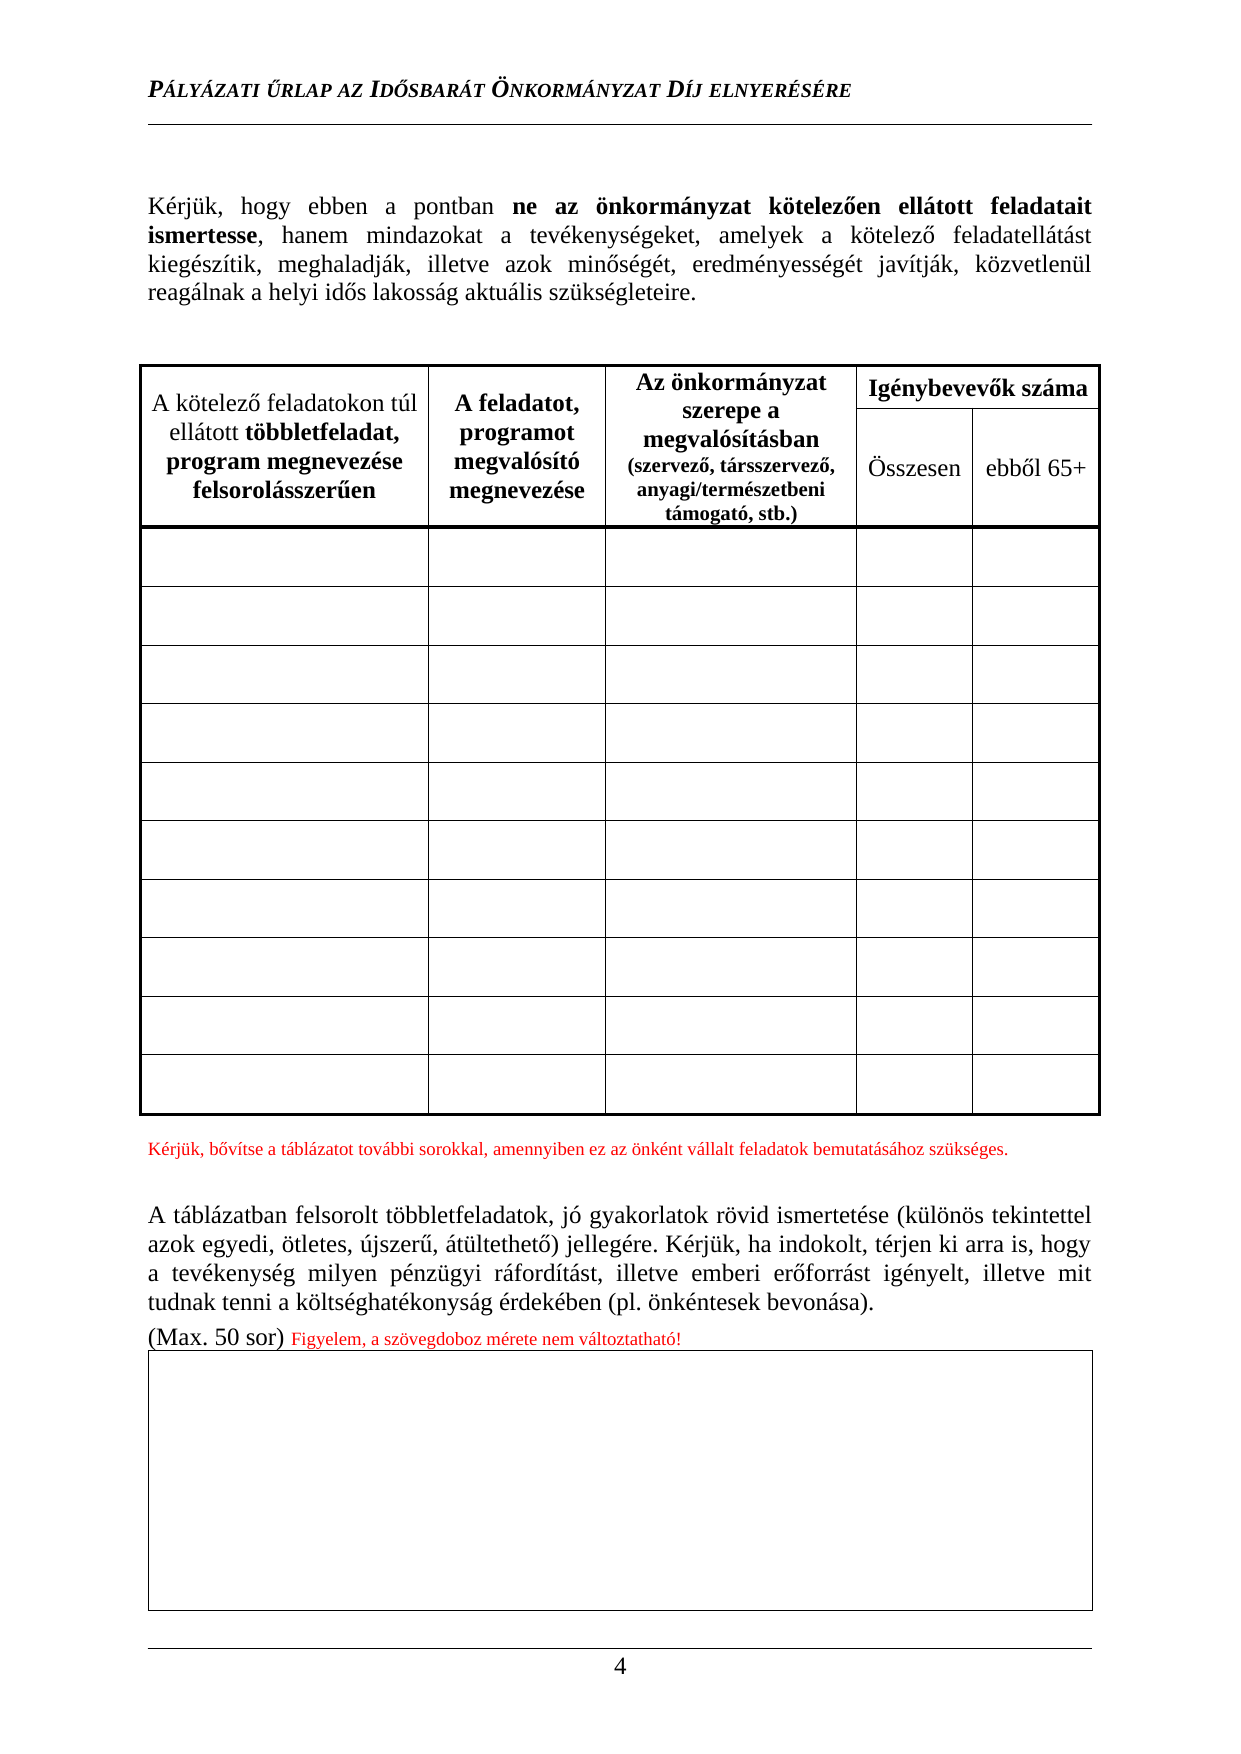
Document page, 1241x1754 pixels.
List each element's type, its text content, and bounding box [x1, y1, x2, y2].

table_cell [142, 587, 428, 644]
table_cell [429, 646, 605, 703]
table_header [149, 1351, 1092, 1610]
table_cell [606, 646, 856, 703]
table_cell [973, 938, 1098, 996]
table_cell [973, 821, 1098, 879]
table_cell [429, 1055, 605, 1113]
table_cell [142, 880, 428, 937]
table_cell [429, 880, 605, 937]
table_cell [429, 821, 605, 879]
table_cell Összesen [857, 409, 972, 525]
table_cell [973, 997, 1098, 1054]
table_cell [973, 646, 1098, 703]
table_cell [429, 997, 605, 1054]
table_cell [857, 880, 972, 937]
table_cell [606, 821, 856, 879]
table_cell [142, 763, 428, 820]
table_cell [142, 646, 428, 703]
table_cell [429, 587, 605, 644]
table_cell [857, 763, 972, 820]
table_cell [606, 587, 856, 644]
table_cell [857, 529, 972, 586]
table_cell [857, 646, 972, 703]
table_cell [973, 529, 1098, 586]
table_cell [606, 938, 856, 996]
table_cell [429, 938, 605, 996]
table_cell [857, 704, 972, 762]
table_cell [606, 997, 856, 1054]
table_cell [429, 529, 605, 586]
table_cell [973, 763, 1098, 820]
table_cell [606, 529, 856, 586]
table_header A kötelező feladatokon túl ellátott többletfeladat, program megnevezése felsorolásszerűen [142, 367, 428, 525]
table_header Igénybevevők száma [857, 367, 1098, 407]
table_cell [973, 880, 1098, 937]
table_cell [973, 704, 1098, 762]
table_cell [606, 763, 856, 820]
table_cell [142, 1055, 428, 1113]
table_cell [142, 529, 428, 586]
table_cell [857, 587, 972, 644]
table_cell [142, 821, 428, 879]
table_cell [857, 821, 972, 879]
table_cell [606, 704, 856, 762]
table_cell [142, 704, 428, 762]
text (Max. 50 sor) Figyelem, a szövegdoboz mérete nem változtatható! [148, 1322, 1092, 1350]
table_cell [142, 997, 428, 1054]
table_cell [429, 704, 605, 762]
table_cell [429, 763, 605, 820]
table_cell [973, 1055, 1098, 1113]
table_cell [142, 938, 428, 996]
table_header Az önkormányzat szerepe a megvalósításban (szervező, társszervező, anyagi/természetbeni támogató, stb.) [606, 367, 856, 525]
text A táblázatban felsorolt többletfeladatok, jó gyakorlatok rövid ismertetése (különös tekintettel azok egyedi, ötletes, újszerű, átültethető) jellegére. Kérjük, ha indokolt, térjen ki arra is, hogy a tevékenység milyen pénzügyi ráfordítást, illetve emberi erőforrást igényelt, illetve mit tudnak tenni a költséghatékonyság érdekében (pl. önkéntesek bevonása). [148, 1200, 1092, 1315]
table_cell [973, 587, 1098, 644]
table_cell [606, 880, 856, 937]
text Kérjük, hogy ebben a pontban ne az önkormányzat kötelezően ellátott feladatait ismertesse, hanem mindazokat a tevékenységeket, amelyek a kötelező feladatellátást kiegészítik, meghaladják, illetve azok minőségét, eredményességét javítják, közvetlenül reagálnak a helyi idős lakosság aktuális szükségleteire. [148, 191, 1092, 306]
table_cell ebből 65+ [973, 409, 1098, 525]
table_header A feladatot, programot megvalósító megnevezése [429, 367, 605, 525]
table_cell [857, 997, 972, 1054]
text Kérjük, bővítse a táblázatot további sorokkal, amennyiben ez az önként vállalt feladatok bemutatásához szükséges. [148, 1137, 1092, 1159]
table_cell [857, 938, 972, 996]
table_cell [606, 1055, 856, 1113]
table_cell [857, 1055, 972, 1113]
